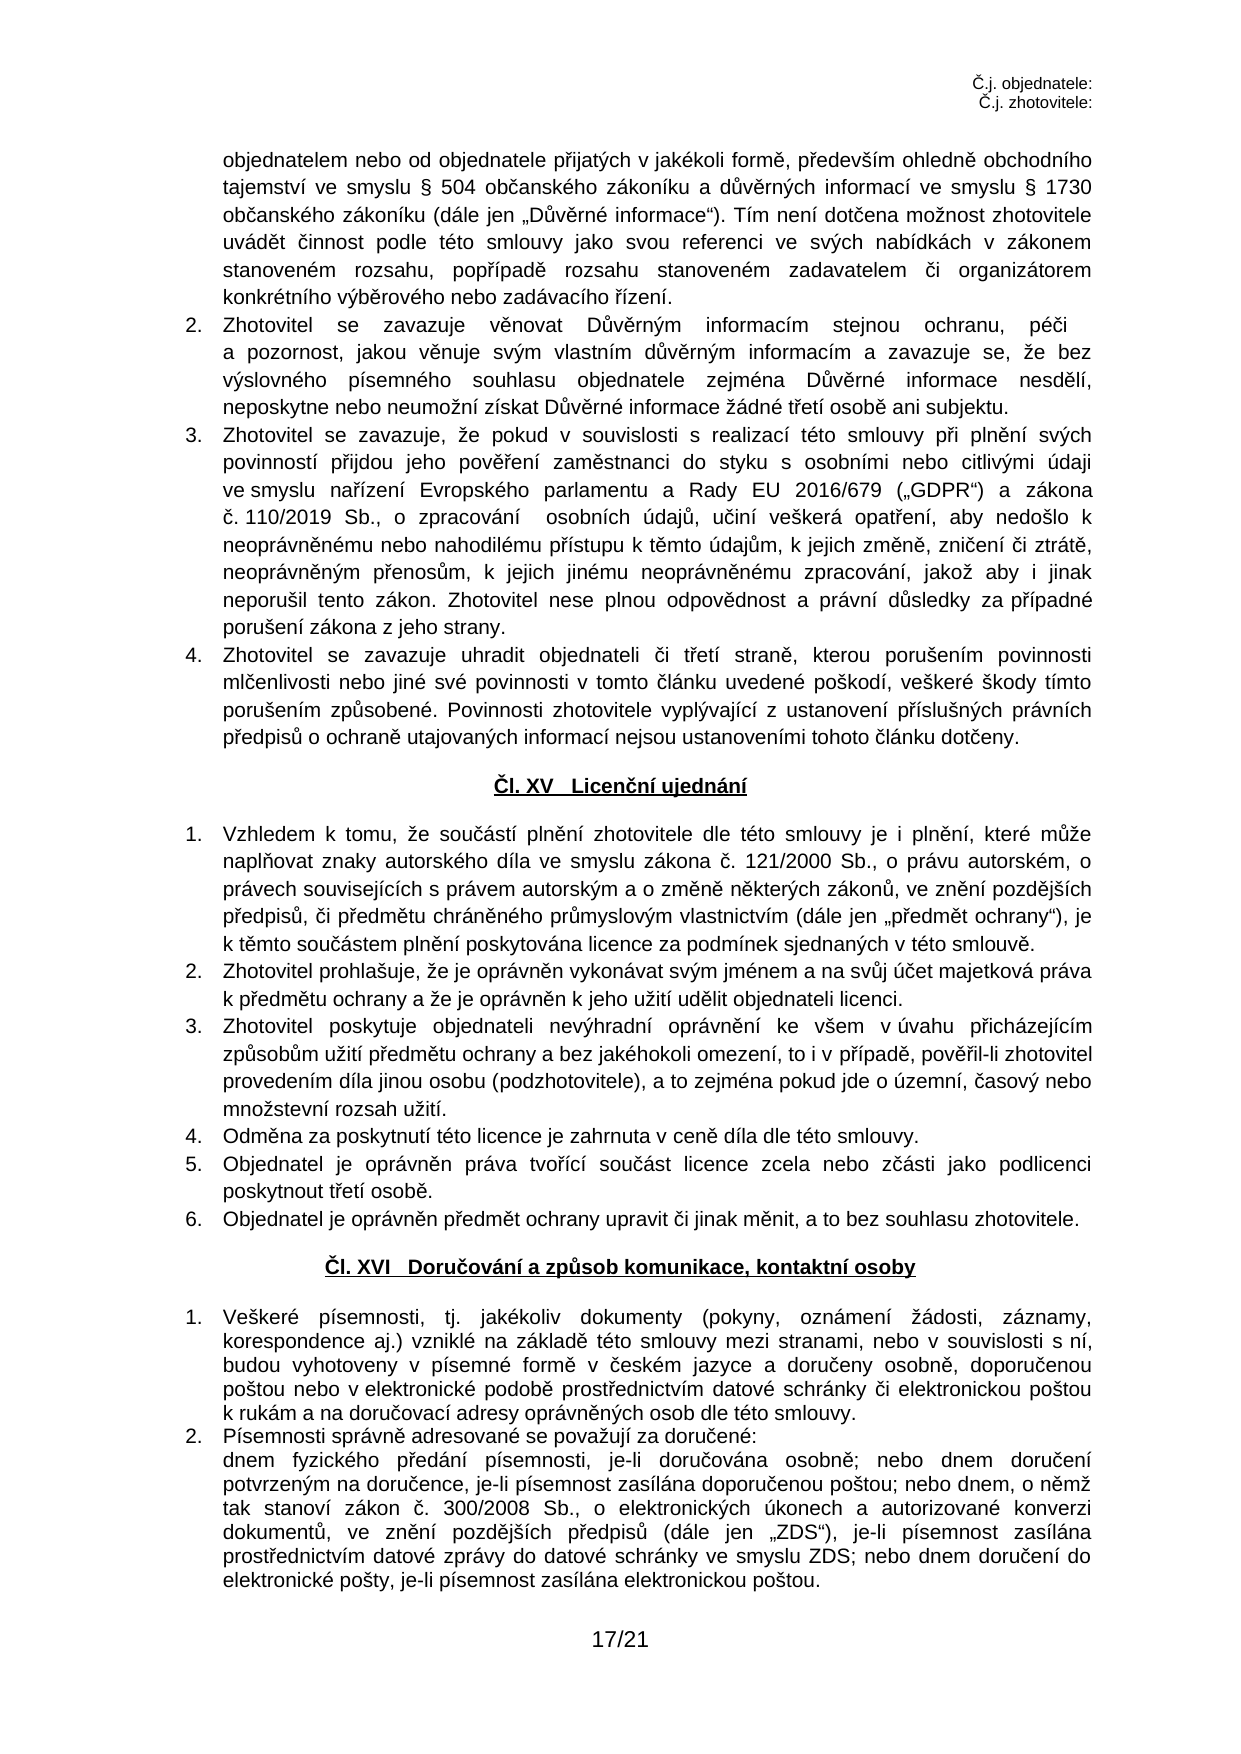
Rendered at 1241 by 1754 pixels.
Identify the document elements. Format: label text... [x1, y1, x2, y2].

list Odměna za poskytnutí této licence je zahrnuta v ceně díla dle této smlouvy. [185, 1124, 1093, 1148]
list Zhotovitel poskytuje objednateli nevýhradní oprávnění ke všem v úvahu přicházejícím způsobům užití předmětu ochrany a bez jakéhokoli omezení, to i v případě, pověřil-li zhotovitel provedením díla jinou osobu (podzhotovitele), a to zejména pokud jde o územní, časový nebo množstevní rozsah užití. [185, 1014, 1093, 1121]
text dnem fyzického předání písemnosti, je-li doručována osobně; nebo dnem doručení potvrzeným na doručence, je-li písemnost zasílána doporučenou poštou; nebo dnem, o němž tak stanoví zákon č. 300/2008 Sb., o elektronických úkonech a autorizované konverzi dokumentů, ve znění pozdějších předpisů (dále jen „ZDS“), je-li písemnost zasílána prostřednictvím datové zprávy do datové schránky ve smyslu ZDS; nebo dnem doručení do elektronické pošty, je-li písemnost zasílána elektronickou poštou. [223, 1448, 1093, 1592]
list Zhotovitel se zavazuje uhradit objednateli či třetí straně, kterou porušením povinnosti mlčenlivosti nebo jiné své povinnosti v tomto článku uvedené poškodí, veškeré škody tímto porušením způsobené. Povinnosti zhotovitele vyplývající z ustanovení příslušných právních předpisů o ochraně utajovaných informací nejsou ustanoveními tohoto článku dotčeny. [185, 643, 1093, 749]
list Zhotovitel se zavazuje věnovat Důvěrným informacím stejnou ochranu, péči a pozornost, jakou věnuje svým vlastním důvěrným informacím a zavazuje se, že bez výslovného písemného souhlasu objednatele zejména Důvěrné informace nesdělí, neposkytne nebo neumožní získat Důvěrné informace žádné třetí osobě ani subjektu. [185, 313, 1093, 419]
list Písemnosti správně adresované se považují za doručené: [185, 1424, 1093, 1448]
list Vzhledem k tomu, že součástí plnění zhotovitele dle této smlouvy je i plnění, které může naplňovat znaky autorského díla ve smyslu zákona č. 121/2000 Sb., o právu autorském, o právech souvisejících s právem autorským a o změně některých zákonů, ve znění pozdějších předpisů, či předmětu chráněného průmyslovým vlastnictvím (dále jen „předmět ochrany“), je k těmto součástem plnění poskytována licence za podmínek sjednaných v této smlouvě. [185, 822, 1093, 956]
text Čl. XV Licenční ujednání [148, 773, 1093, 797]
list Veškeré písemnosti, tj. jakékoliv dokumenty (pokyny, oznámení žádosti, záznamy, korespondence aj.) vzniklé na základě této smlouvy mezi stranami, nebo v souvislosti s ní, budou vyhotoveny v písemné formě v českém jazyce a doručeny osobně, doporučenou poštou nebo v elektronické podobě prostřednictvím datové schránky či elektronickou poštou k rukám a na doručovací adresy oprávněných osob dle této smlouvy. [185, 1304, 1093, 1424]
list Zhotovitel se zavazuje, že pokud v souvislosti s realizací této smlouvy při plnění svých povinností přijdou jeho pověření zaměstnanci do styku s osobními nebo citlivými údaji ve smyslu nařízení Evropského parlamentu a Rady EU 2016/679 („GDPR“) a zákona č. 110/2019 Sb., o zpracování osobních údajů, učiní veškerá opatření, aby nedošlo k neoprávněnému nebo nahodilému přístupu k těmto údajům, k jejich změně, zničení či ztrátě, neoprávněným přenosům, k jejich jinému neoprávněnému zpracování, jakož aby i jinak neporušil tento zákon. Zhotovitel nese plnou odpovědnost a právní důsledky za případné porušení zákona z jeho strany. [185, 423, 1093, 639]
list Objednatel je oprávněn práva tvořící součást licence zcela nebo zčásti jako podlicenci poskytnout třetí osobě. [185, 1152, 1093, 1203]
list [185, 148, 1093, 309]
text Čl. XVI Doručování a způsob komunikace, kontaktní osoby [148, 1255, 1093, 1279]
list Objednatel je oprávněn předmět ochrany upravit či jinak měnit, a to bez souhlasu zhotovitele. [185, 1207, 1093, 1231]
list Zhotovitel prohlašuje, že je oprávněn vykonávat svým jménem a na svůj účet majetková práva k předmětu ochrany a že je oprávněn k jeho užití udělit objednateli licenci. [185, 959, 1093, 1011]
